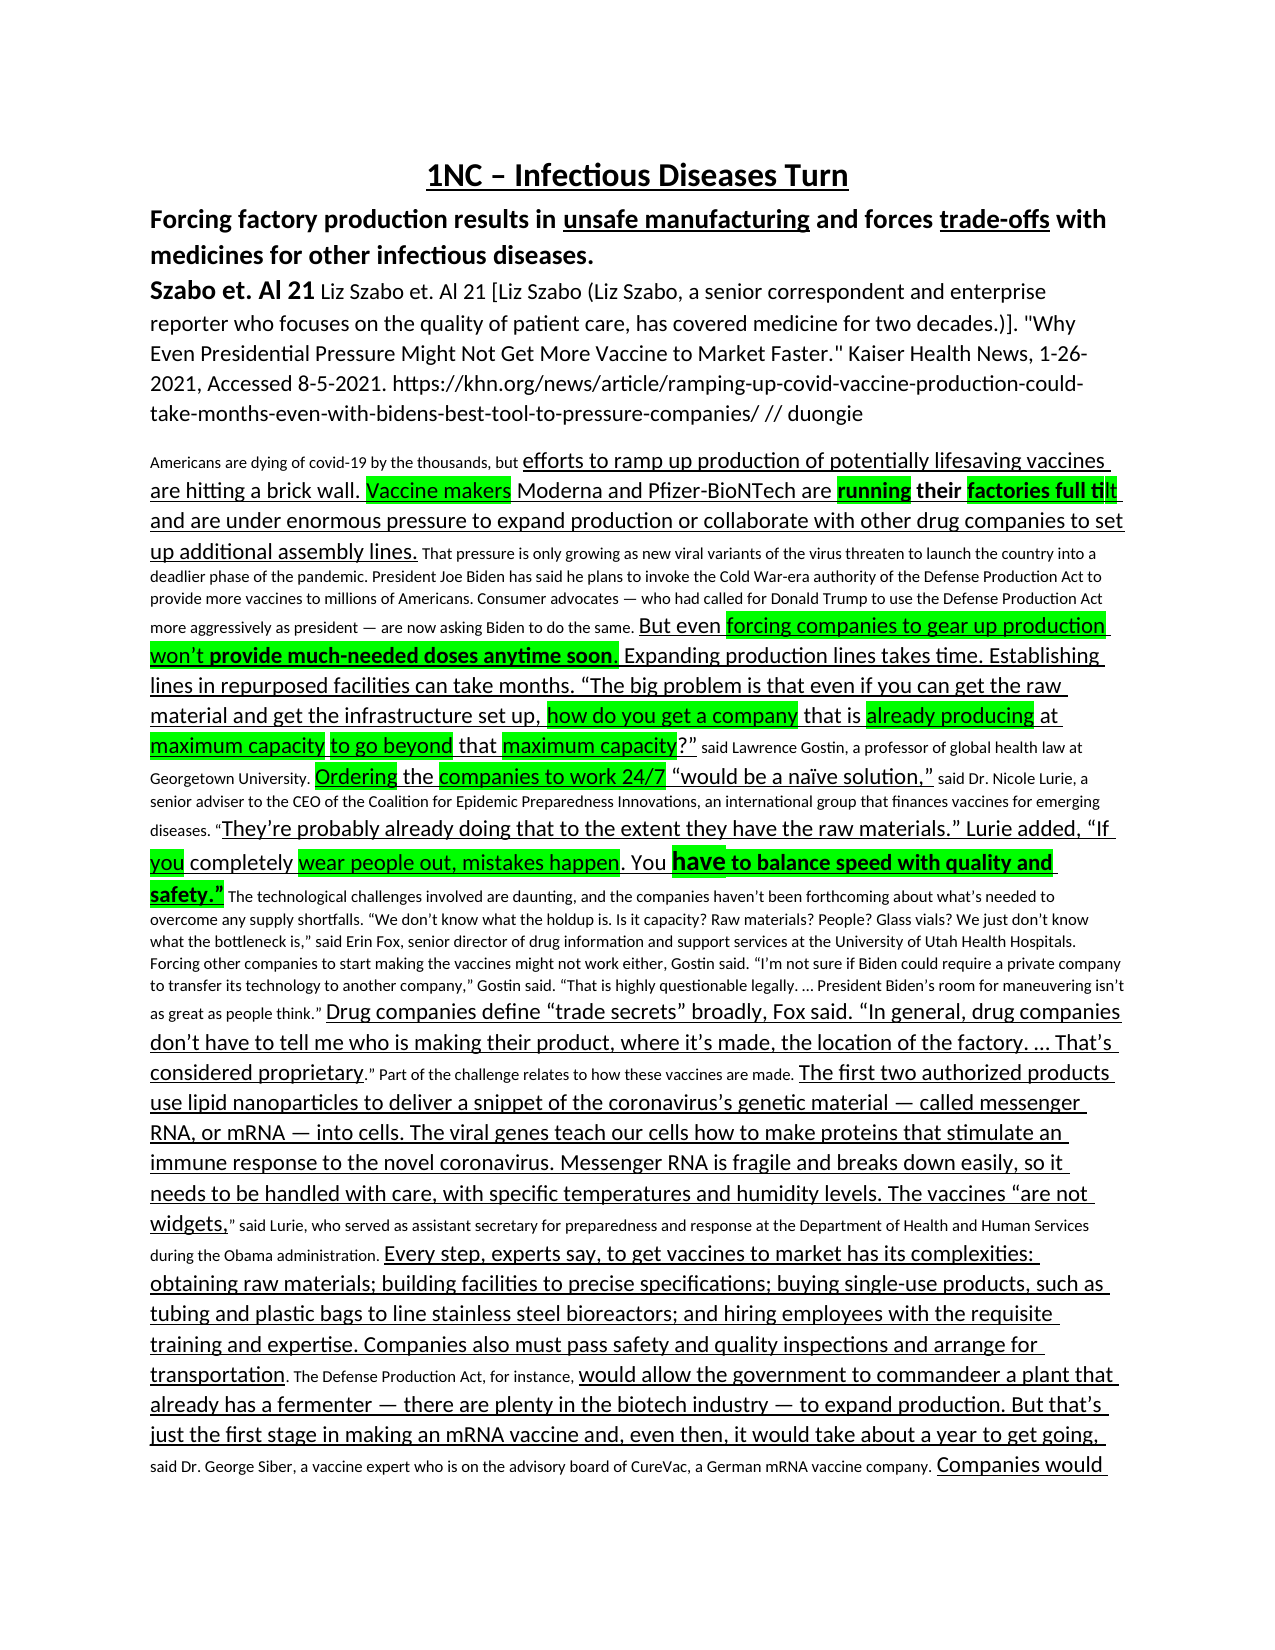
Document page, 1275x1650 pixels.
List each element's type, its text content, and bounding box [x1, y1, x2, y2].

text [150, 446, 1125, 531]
subtitle Forcing factory production results in unsafe manufacturing and forces trade-offs with medicines for other infectious diseases. [150, 202, 1125, 271]
text Szabo et. Al 21 Liz Szabo et. Al 21 [Liz Szabo (Liz Szabo, a senior correspondent and enterprise reporter who focuses on the quality of patient care, has covered medicine for two decades.)]. "Why Even Presidential Pressure Might Not Get More Vaccine to Market Faster." Kaiser Health News, 1-26-2021, Accessed 8-5-2021. https://khn.org/news/article/ramping-up-covid-vaccine-production-could-take-months-even-with-bidens-best-tool-to-pressure-companies/ // duongie [150, 273, 1125, 427]
subtitle 1NC – Infectious Diseases Turn [150, 154, 1125, 195]
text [150, 532, 1125, 1479]
